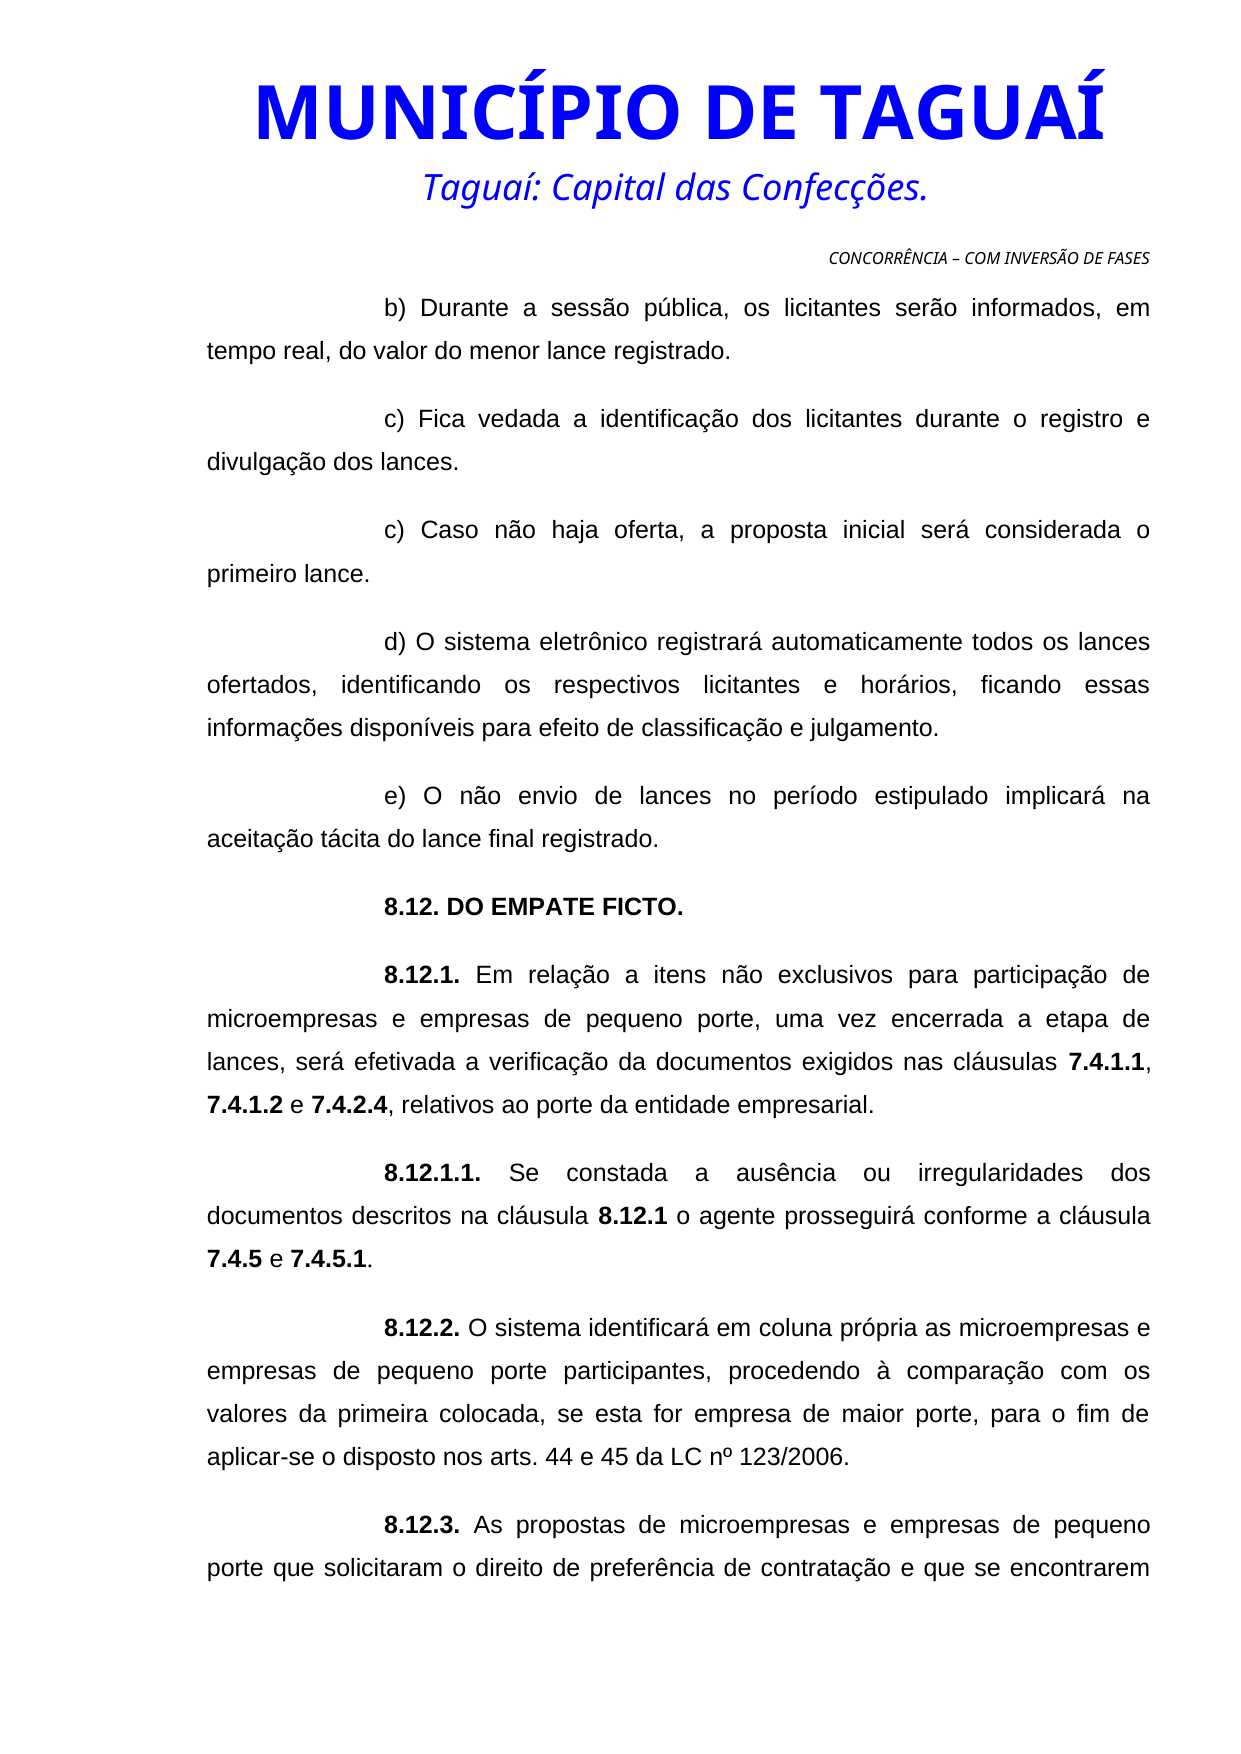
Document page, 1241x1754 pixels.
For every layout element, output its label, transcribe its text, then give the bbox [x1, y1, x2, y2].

text 8.12.1. Em relação a itens não exclusivos para participação de microempresas e empresas de pequeno porte, uma vez encerrada a etapa de lances, será efetivada a verificação da documentos exigidos nas cláusulas 7.4.1.1, 7.4.1.2 e 7.4.2.4, relativos ao porte da entidade empresarial. [207, 961, 1152, 1119]
text b) Durante a sessão pública, os licitantes serão informados, em tempo real, do valor do menor lance registrado. [207, 293, 1152, 365]
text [207, 1510, 1152, 1582]
text e) O não envio de lances no período estipulado implicará na aceitação tácita do lance final registrado. [207, 781, 1152, 853]
text c) Caso não haja oferta, a proposta inicial será considerada o primeiro lance. [207, 516, 1152, 587]
text c) Fica vedada a identificação dos licitantes durante o registro e divulgação dos lances. [207, 404, 1152, 476]
text 8.12.2. O sistema identificará em coluna própria as microempresas e empresas de pequeno porte participantes, procedendo à comparação com os valores da primeira colocada, se esta for empresa de maior porte, para o fim de aplicar-se o disposto nos arts. 44 e 45 da LC nº 123/2006. [207, 1312, 1152, 1471]
text 8.12. DO EMPATE FICTO. [207, 892, 1152, 921]
text d) O sistema eletrônico registrará automaticamente todos os lances ofertados, identificando os respectivos licitantes e horários, ficando essas informações disponíveis para efeito de classificação e julgamento. [207, 627, 1152, 742]
text 8.12.1.1. Se constada a ausência ou irregularidades dos documentos descritos na cláusula 8.12.1 o agente prosseguirá conforme a cláusula 7.4.5 e 7.4.5.1. [207, 1158, 1152, 1273]
